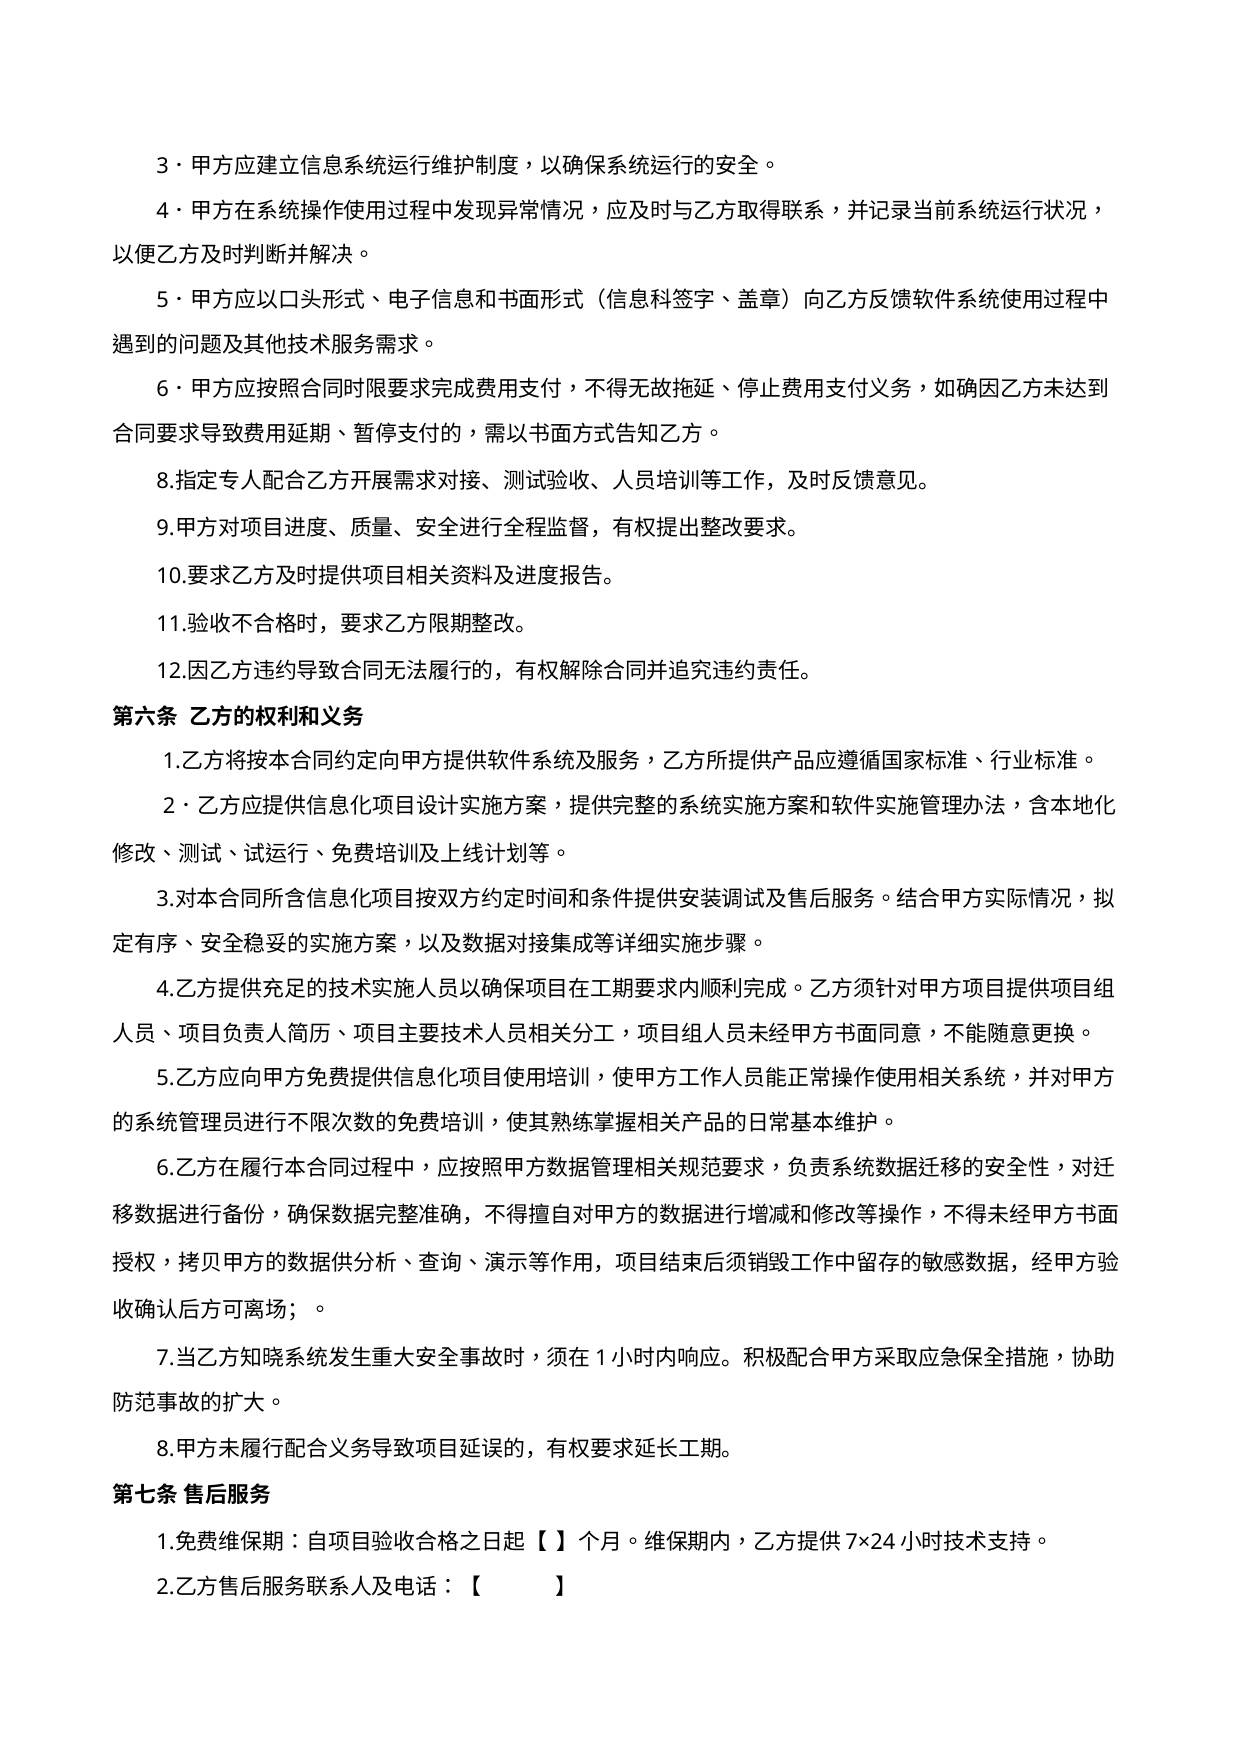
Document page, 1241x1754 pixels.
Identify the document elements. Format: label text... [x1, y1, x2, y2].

text 5．甲方应以口头形式、电子信息和书面形式（信息科签字、盖章）向乙方反馈软件系统使用过程中遇到的问题及其他技术服务需求。 [112, 284, 1128, 358]
text 4.乙方提供充足的技术实施人员以确保项目在工期要求内顺利完成。乙方须针对甲方项目提供项目组人员、项目负责人简历、项目主要技术人员相关分工，项目组人员未经甲方书面同意，不能随意更换。 [112, 973, 1128, 1047]
text 5.乙方应向甲方免费提供信息化项目使用培训，使甲方工作人员能正常操作使用相关系统，并对甲方的系统管理员进行不限次数的免费培训，使其熟练掌握相关产品的日常基本维护。 [112, 1062, 1128, 1137]
text 第七条 售后服务 [112, 1479, 1128, 1509]
text 2．乙方应提供信息化项目设计实施方案，提供完整的系统实施方案和软件实施管理办法，含本地化修改、测试、试运行、免费培训及上线计划等。 [112, 790, 1128, 868]
text 第六条 乙方的权利和义务 [112, 701, 1128, 731]
text 8.甲方未履行配合义务导致项目延误的，有权要求延长工期。 [112, 1431, 1128, 1463]
text 1.免费维保期：自项目验收合格之日起【 】个月。维保期内，乙方提供7×24小时技术支持。 [112, 1524, 1128, 1555]
text 3.对本合同所含信息化项目按双方约定时间和条件提供安装调试及售后服务。结合甲方实际情况，拟定有序、安全稳妥的实施方案，以及数据对接集成等详细实施步骤。 [112, 883, 1128, 958]
text 12.因乙方违约导致合同无法履行的，有权解除合同并追究违约责任。 [112, 653, 1128, 685]
text 3．甲方应建立信息系统运行维护制度，以确保系统运行的安全。 [112, 150, 1128, 180]
text 8.指定专人配合乙方开展需求对接、测试验收、人员培训等工作，及时反馈意见。 [112, 463, 1128, 494]
text 10.要求乙方及时提供项目相关资料及进度报告。 [112, 558, 1128, 590]
text 4．甲方在系统操作使用过程中发现异常情况，应及时与乙方取得联系，并记录当前系统运行状况，以便乙方及时判断并解决。 [112, 195, 1128, 269]
text 1.乙方将按本合同约定向甲方提供软件系统及服务，乙方所提供产品应遵循国家标准、行业标准。 [112, 746, 1128, 775]
text 7.当乙方知晓系统发生重大安全事故时，须在1小时内响应。积极配合甲方采取应急保全措施，协助防范事故的扩大。 [112, 1340, 1128, 1416]
text 11.验收不合格时，要求乙方限期整改。 [112, 606, 1128, 637]
text 6.乙方在履行本合同过程中，应按照甲方数据管理相关规范要求，负责系统数据迁移的安全性，对迁移数据进行备份，确保数据完整准确，不得擅自对甲方的数据进行增减和修改等操作，不得未经甲方书面授权，拷贝甲方的数据供分析、查询、演示等作用，项目结束后须销毁工作中留存的敏感数据，经甲方验收确认后方可离场；。 [112, 1152, 1128, 1324]
text 6．甲方应按照合同时限要求完成费用支付，不得无故拖延、停止费用支付义务，如确因乙方未达到合同要求导致费用延期、暂停支付的，需以书面方式告知乙方。 [112, 373, 1128, 448]
text 9.甲方对项目进度、质量、安全进行全程监督，有权提出整改要求。 [112, 510, 1128, 542]
text 2.乙方售后服务联系人及电话：【 】 [112, 1571, 1128, 1601]
